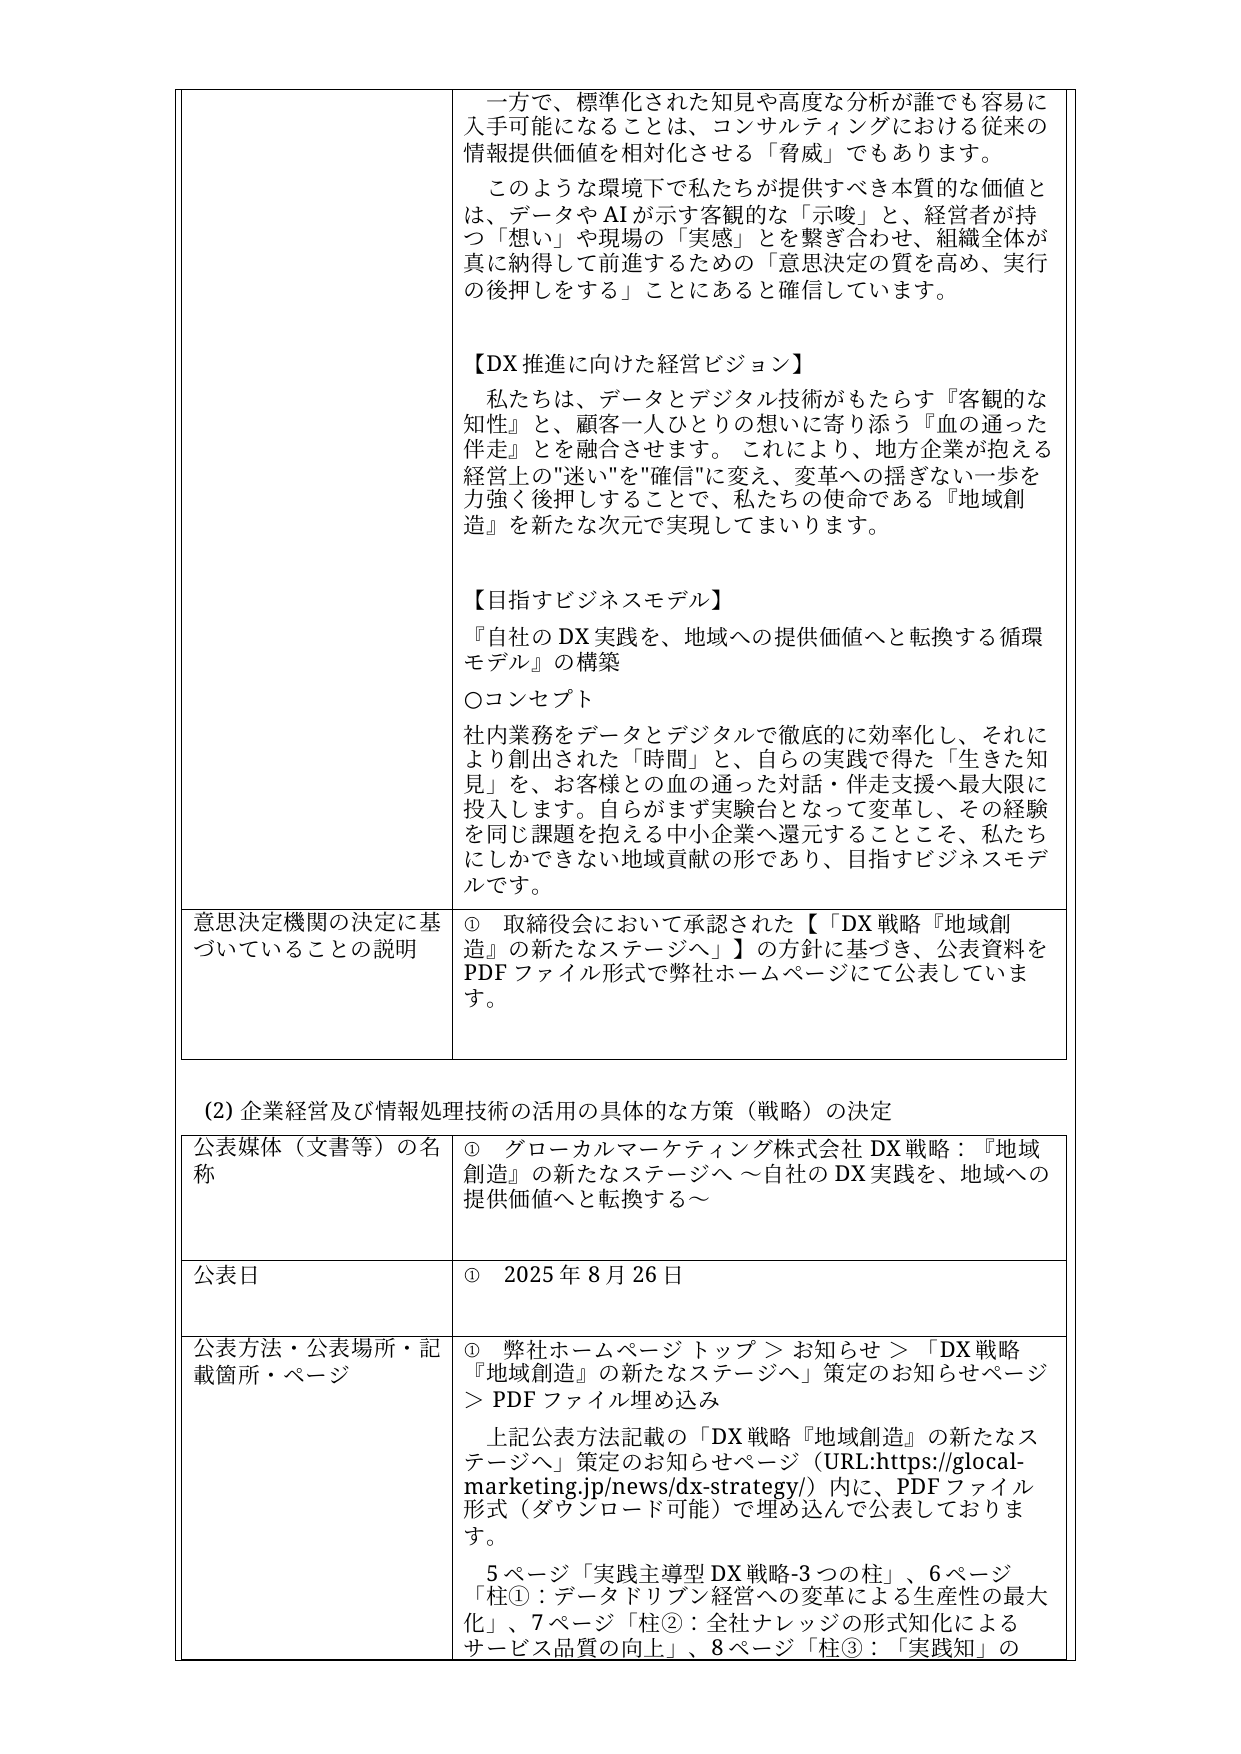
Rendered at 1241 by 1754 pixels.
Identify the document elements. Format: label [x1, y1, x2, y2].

table_cell [176, 90, 1075, 1660]
